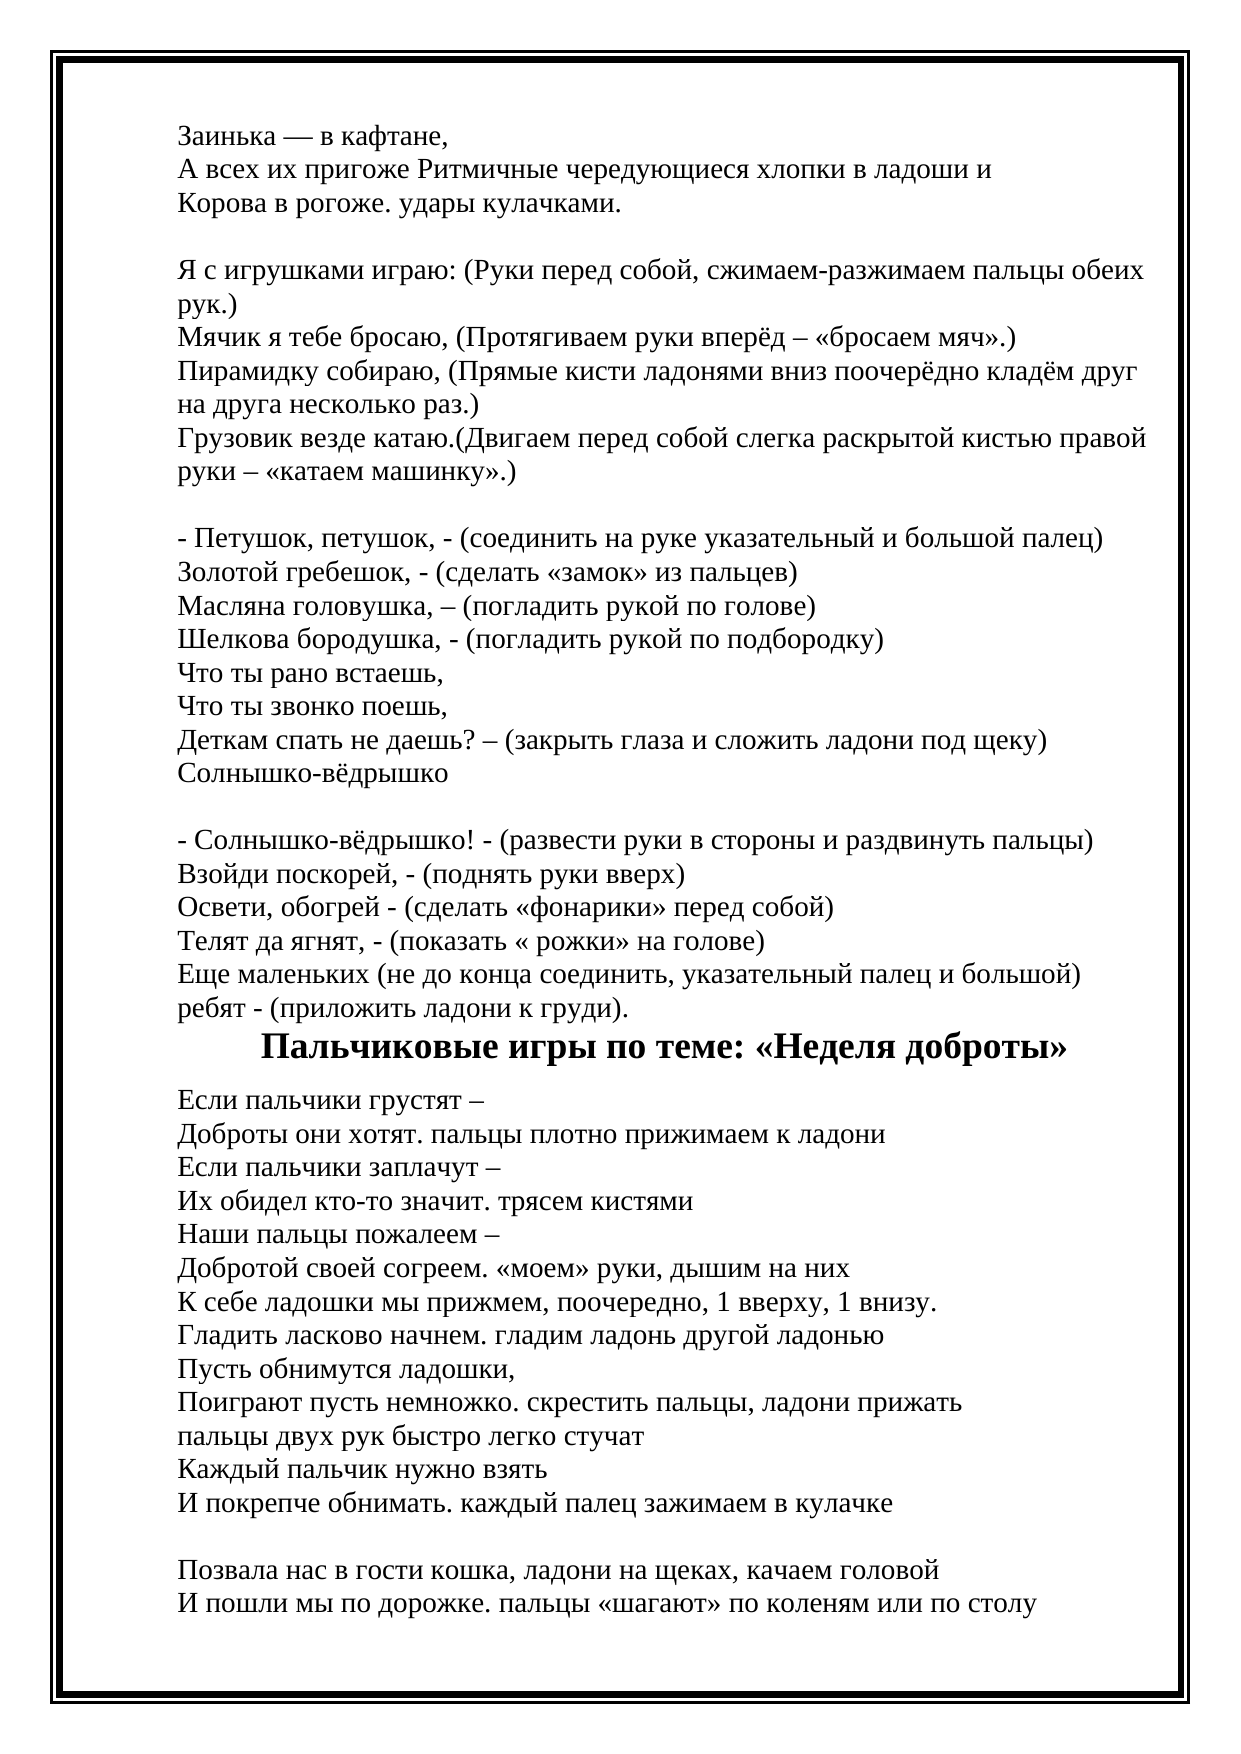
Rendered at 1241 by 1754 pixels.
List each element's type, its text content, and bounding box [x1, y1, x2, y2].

text Пальчиковые игры по теме: «Неделя доброты» [177, 1024, 1152, 1067]
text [177, 1082, 1152, 1619]
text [177, 118, 1152, 1024]
